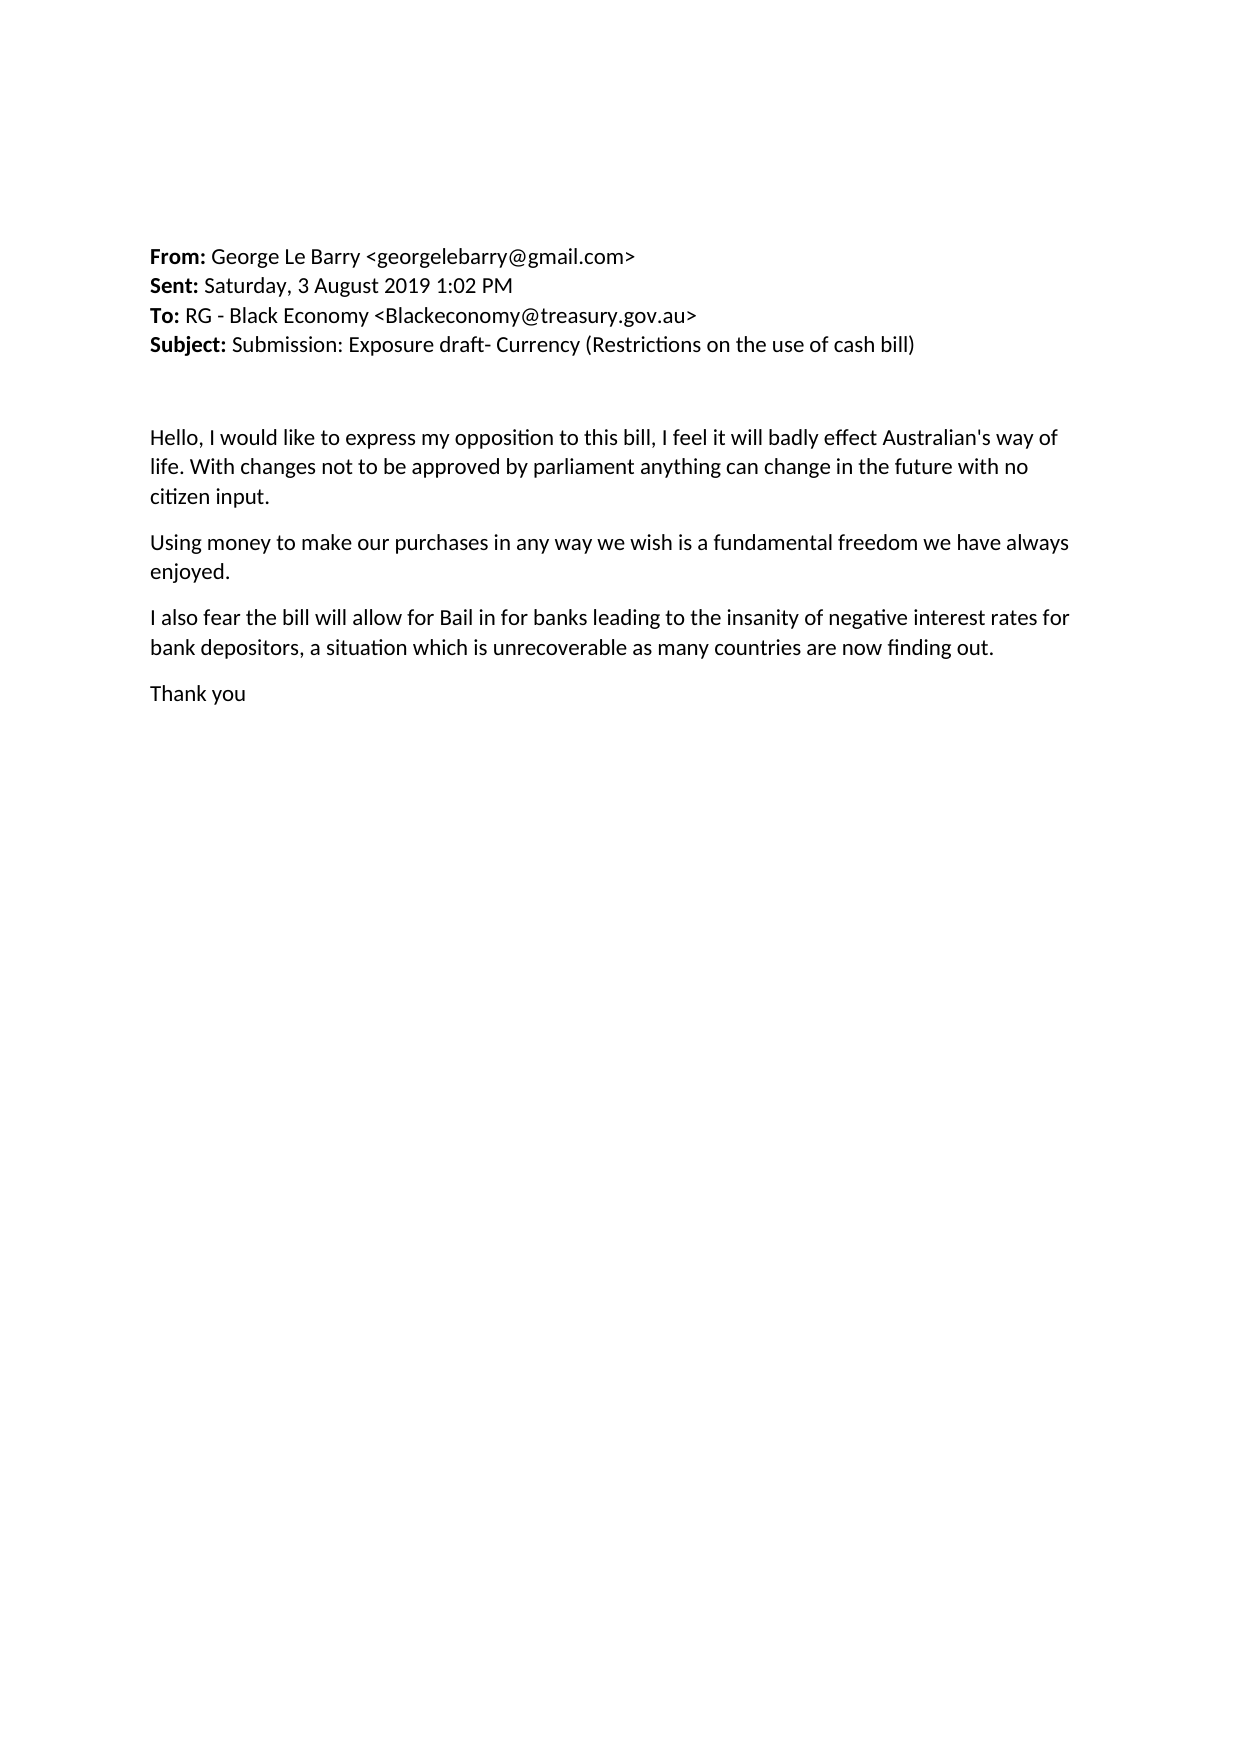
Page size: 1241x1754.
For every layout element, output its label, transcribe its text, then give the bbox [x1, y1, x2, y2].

text Thank you [150, 679, 1090, 707]
text From: George Le Barry <georgelebarry@gmail.com> Sent: Saturday, 3 August 2019 1:02 PM To: RG - Black Economy <Blackeconomy@treasury.gov.au> Subject: Submission: Exposure draft- Currency (Restrictions on the use of cash bill) [150, 242, 1090, 358]
text Using money to make our purchases in any way we wish is a fundamental freedom we have always enjoyed. [150, 528, 1090, 585]
text I also fear the bill will allow for Bail in for banks leading to the insanity of negative interest rates for bank depositors, a situation which is unrecoverable as many countries are now finding out. [150, 603, 1090, 661]
text Hello, I would like to express my opposition to this bill, I feel it will badly effect Australian's way of life. With changes not to be approved by parliament anything can change in the future with no citizen input. [150, 423, 1090, 510]
